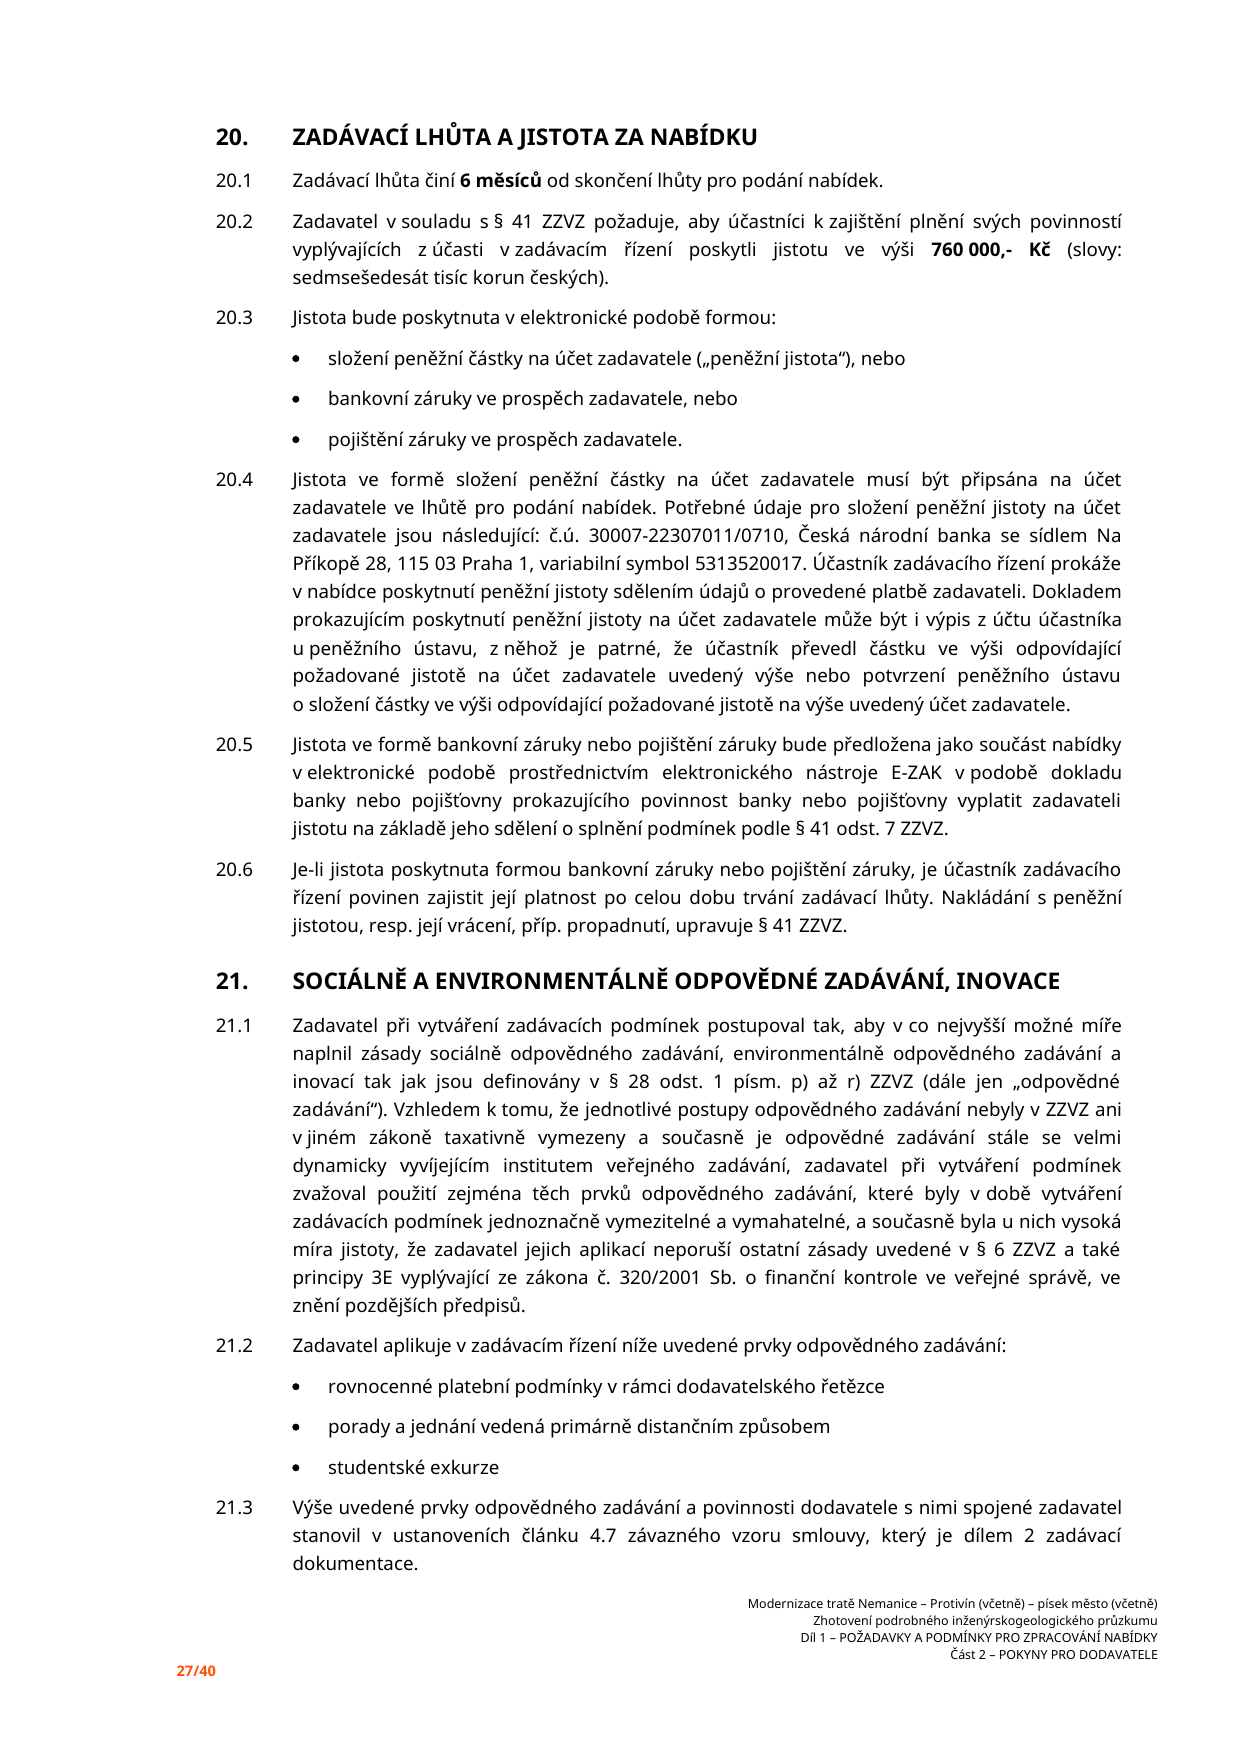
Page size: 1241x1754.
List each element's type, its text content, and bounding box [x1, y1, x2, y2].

text porady a jednání vedená primárně distančním způsobem [292, 1414, 1122, 1439]
text SOCIÁLNĚ A ENVIRONMENTÁLNĚ ODPOVĚDNÉ ZADÁVÁNÍ, INOVACE [216, 965, 1122, 996]
text Zadavatel aplikuje v zadávacím řízení níže uvedené prvky odpovědného zadávání: [216, 1333, 1122, 1358]
text Jistota ve formě složení peněžní částky na účet zadavatele musí být připsána na účet zadavatele ve lhůtě pro podání nabídek. Potřebné údaje pro složení peněžní jistoty na účet zadavatele jsou následující: č.ú. 30007-22307011/0710, Česká národní banka se sídlem Na Příkopě 28, 115 03 Praha 1, variabilní symbol 5313520017. Účastník zadávacího řízení prokáže v nabídce poskytnutí peněžní jistoty sdělením údajů o provedené platbě zadavateli. Dokladem prokazujícím poskytnutí peněžní jistoty na účet zadavatele může být i výpis z účtu účastníka u peněžního ústavu, z něhož je patrné, že účastník převedl částku ve výši odpovídající požadované jistotě na účet zadavatele uvedený výše nebo potvrzení peněžního ústavu o složení částky ve výši odpovídající požadované jistotě na výše uvedený účet zadavatele. [216, 467, 1122, 716]
text Jistota bude poskytnuta v elektronické podobě formou: [216, 304, 1122, 330]
text Zadavatel při vytváření zadávacích podmínek postupoval tak, aby v co nejvyšší možné míře naplnil zásady sociálně odpovědného zadávání, environmentálně odpovědného zadávání a inovací tak jak jsou definovány v § 28 odst. 1 písm. p) až r) ZZVZ (dále jen „odpovědné zadávání“). Vzhledem k tomu, že jednotlivé postupy odpovědného zadávání nebyly v ZZVZ ani v jiném zákoně taxativně vymezeny a současně je odpovědné zadávání stále se velmi dynamicky vyvíjejícím institutem veřejného zadávání, zadavatel při vytváření podmínek zvažoval použití zejména těch prvků odpovědného zadávání, které byly v době vytváření zadávacích podmínek jednoznačně vymezitelné a vymahatelné, a současně byla u nich vysoká míra jistoty, že zadavatel jejich aplikací neporuší ostatní zásady uvedené v § 6 ZZVZ a také principy 3E vyplývající ze zákona č. 320/2001 Sb. o finanční kontrole ve veřejné správě, ve znění pozdějších předpisů. [216, 1012, 1122, 1318]
text studentské exkurze [292, 1454, 1122, 1480]
text bankovní záruky ve prospěch zadavatele, nebo [292, 386, 1122, 411]
text pojištění záruky ve prospěch zadavatele. [292, 426, 1122, 452]
text Je-li jistota poskytnuta formou bankovní záruky nebo pojištění záruky, je účastník zadávacího řízení povinen zajistit její platnost po celou dobu trvání zadávací lhůty. Nakládání s peněžní jistotou, resp. její vrácení, příp. propadnutí, upravuje § 41 ZZVZ. [216, 856, 1122, 937]
text Výše uvedené prvky odpovědného zadávání a povinnosti dodavatele s nimi spojené zadavatel stanovil v ustanoveních článku 4.7 závazného vzoru smlouvy, který je dílem 2 zadávací dokumentace. [216, 1495, 1122, 1576]
text rovnocenné platební podmínky v rámci dodavatelského řetězce [292, 1373, 1122, 1399]
text složení peněžní částky na účet zadavatele („peněžní jistota“), nebo [292, 345, 1122, 371]
text Zadavatel v souladu s § 41 ZZVZ požaduje, aby účastníci k zajištění plnění svých povinností vyplývajících z účasti v zadávacím řízení poskytli jistotu ve výši 760 000,- Kč (slovy: sedmsešedesát tisíc korun českých). [216, 208, 1122, 289]
text Jistota ve formě bankovní záruky nebo pojištění záruky bude předložena jako součást nabídky v elektronické podobě prostřednictvím elektronického nástroje E-ZAK v podobě dokladu banky nebo pojišťovny prokazujícího povinnost banky nebo pojišťovny vyplatit zadavateli jistotu na základě jeho sdělení o splnění podmínek podle § 41 odst. 7 ZZVZ. [216, 731, 1122, 841]
text ZADÁVACÍ LHŮTA A JISTOTA ZA NABÍDKU [216, 121, 1122, 152]
text Zadávací lhůta činí 6 měsíců od skončení lhůty pro podání nabídek. [216, 167, 1122, 193]
